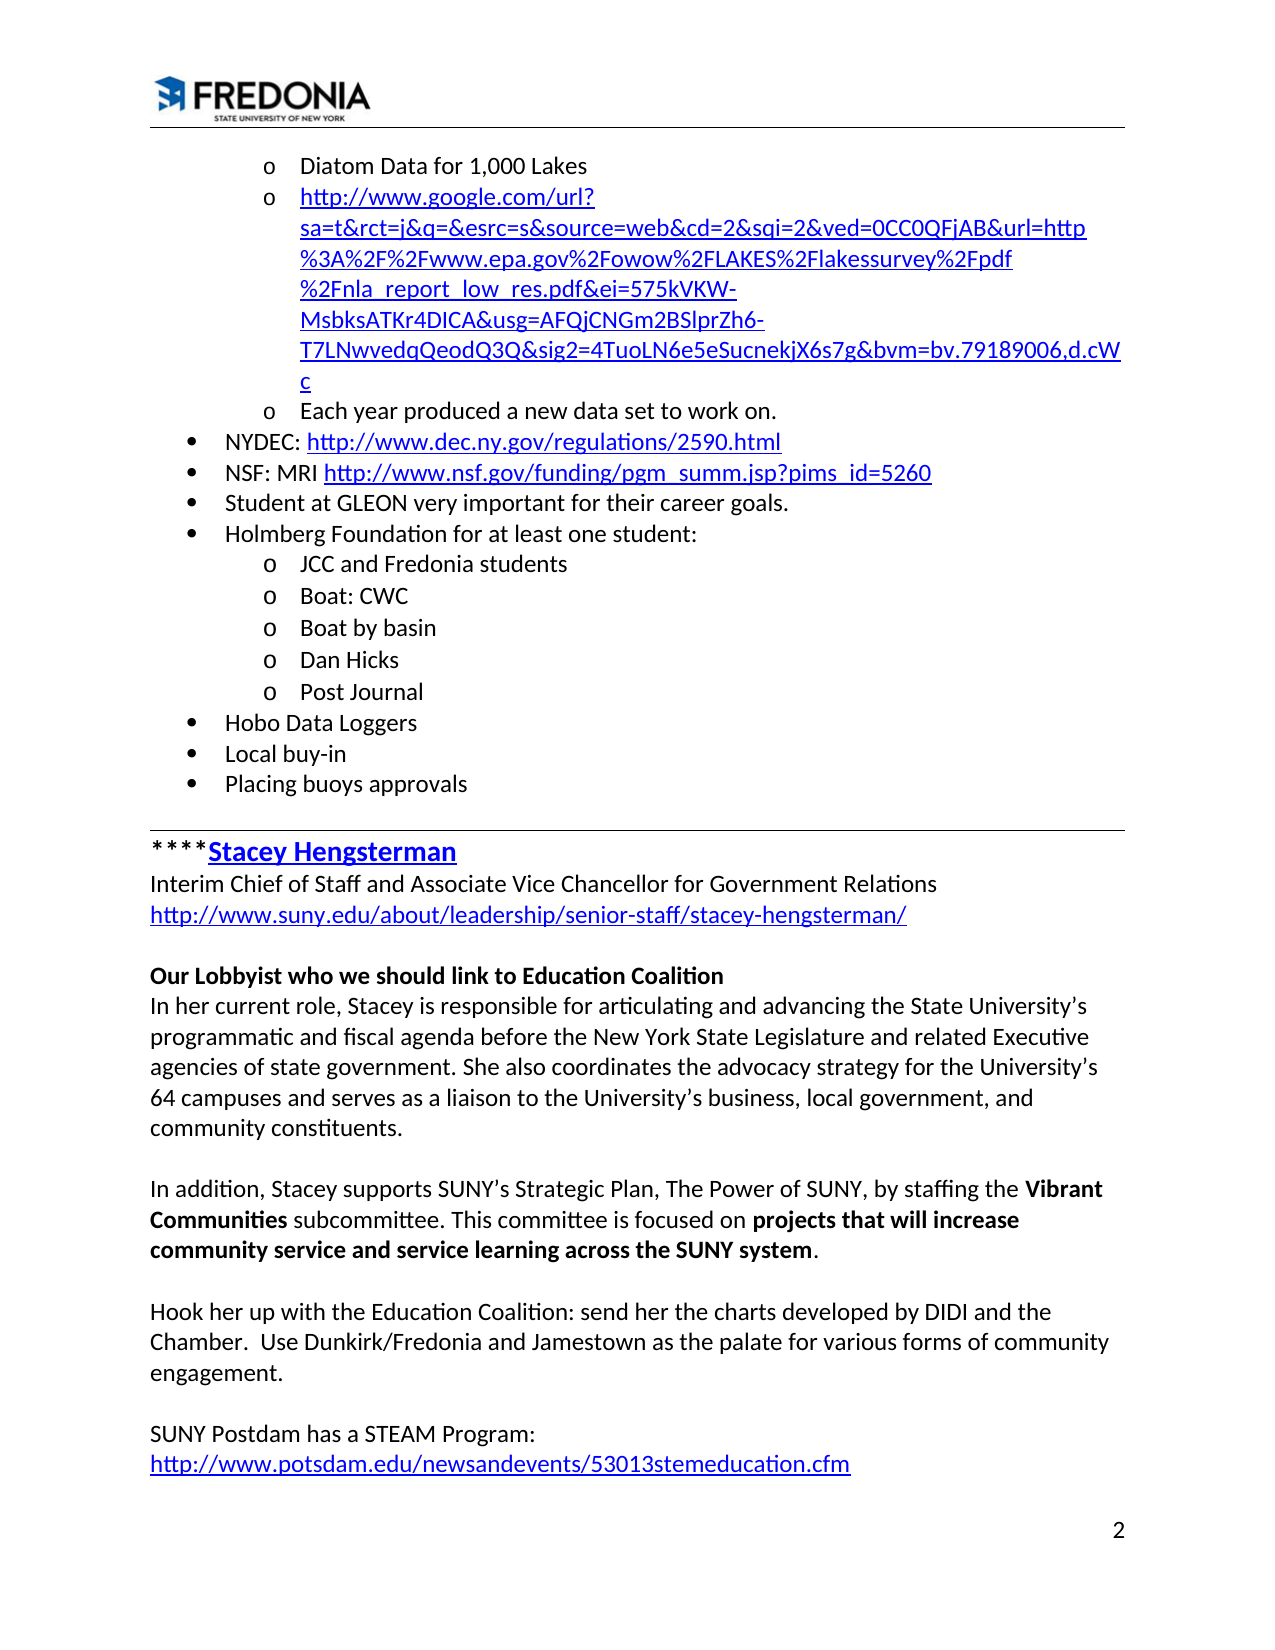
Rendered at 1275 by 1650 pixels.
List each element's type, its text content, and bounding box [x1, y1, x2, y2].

list Each year produced a new data set to work on. [262, 395, 1125, 427]
list Boat: CWC [262, 580, 1125, 612]
text Hook her up with the Education Coalition: send her the charts developed by DIDI and the Chamber. Use Dunkirk/Fredonia and Jamestown as the palate for various forms of community engagement. [150, 1296, 1125, 1387]
list Boat by basin [262, 612, 1125, 644]
picture [150, 75, 373, 125]
list Post Journal [262, 676, 1125, 707]
text Our Lobbyist who we should link to Education Coalition [150, 960, 1125, 990]
list NYDEC: http://www.dec.ny.gov/regulations/2590.html [187, 427, 1125, 457]
list Holmberg Foundation for at least one student: [187, 518, 1125, 549]
list NSF: MRI http://www.nsf.gov/funding/pgm_summ.jsp?pims_id=5260 [187, 457, 1125, 488]
list Student at GLEON very important for their career goals. [187, 488, 1125, 518]
list http://www.google.com/url?sa=t&rct=j&q=&esrc=s&source=web&cd=2&sqi=2&ved=0CC0QFjAB&url=http%3A%2F%2Fwww.epa.gov%2Fowow%2FLAKES%2Flakessurvey%2Fpdf%2Fnla_report_low_res.pdf&ei=575kVKW-MsbksATKr4DICA&usg=AFQjCNGm2BSlprZh6-T7LNwvedqQeodQ3Q&sig2=4TuoLN6e5eSucnekjX6s7g&bvm=bv.79189006,d.cWc [262, 181, 1125, 395]
text http://www.suny.edu/about/leadership/senior-staff/stacey-hengsterman/ [150, 899, 1125, 929]
list Diatom Data for 1,000 Lakes [262, 150, 1125, 181]
list Dan Hicks [262, 644, 1125, 676]
text ****Stacey Hengsterman Interim Chief of Staff and Associate Vice Chancellor for Government Relations [150, 831, 1125, 899]
text In her current role, Stacey is responsible for articulating and advancing the State University’s programmatic and fiscal agenda before the New York State Legislature and related Executive agencies of state government. She also coordinates the advocacy strategy for the University’s 64 campuses and serves as a liaison to the University’s business, local government, and community constituents. [150, 990, 1125, 1143]
list Placing buoys approvals [187, 768, 1125, 799]
list JCC and Fredonia students [262, 549, 1125, 580]
text In addition, Stacey supports SUNY’s Strategic Plan, The Power of SUNY, by staffing the Vibrant Communities subcommittee. This committee is focused on projects that will increase community service and service learning across the SUNY system. [150, 1173, 1125, 1265]
text SUNY Postdam has a STEAM Program: http://www.potsdam.edu/newsandevents/53013stemeducation.cfm [150, 1418, 1125, 1479]
list Hobo Data Loggers [187, 707, 1125, 738]
list Local buy-in [187, 738, 1125, 768]
